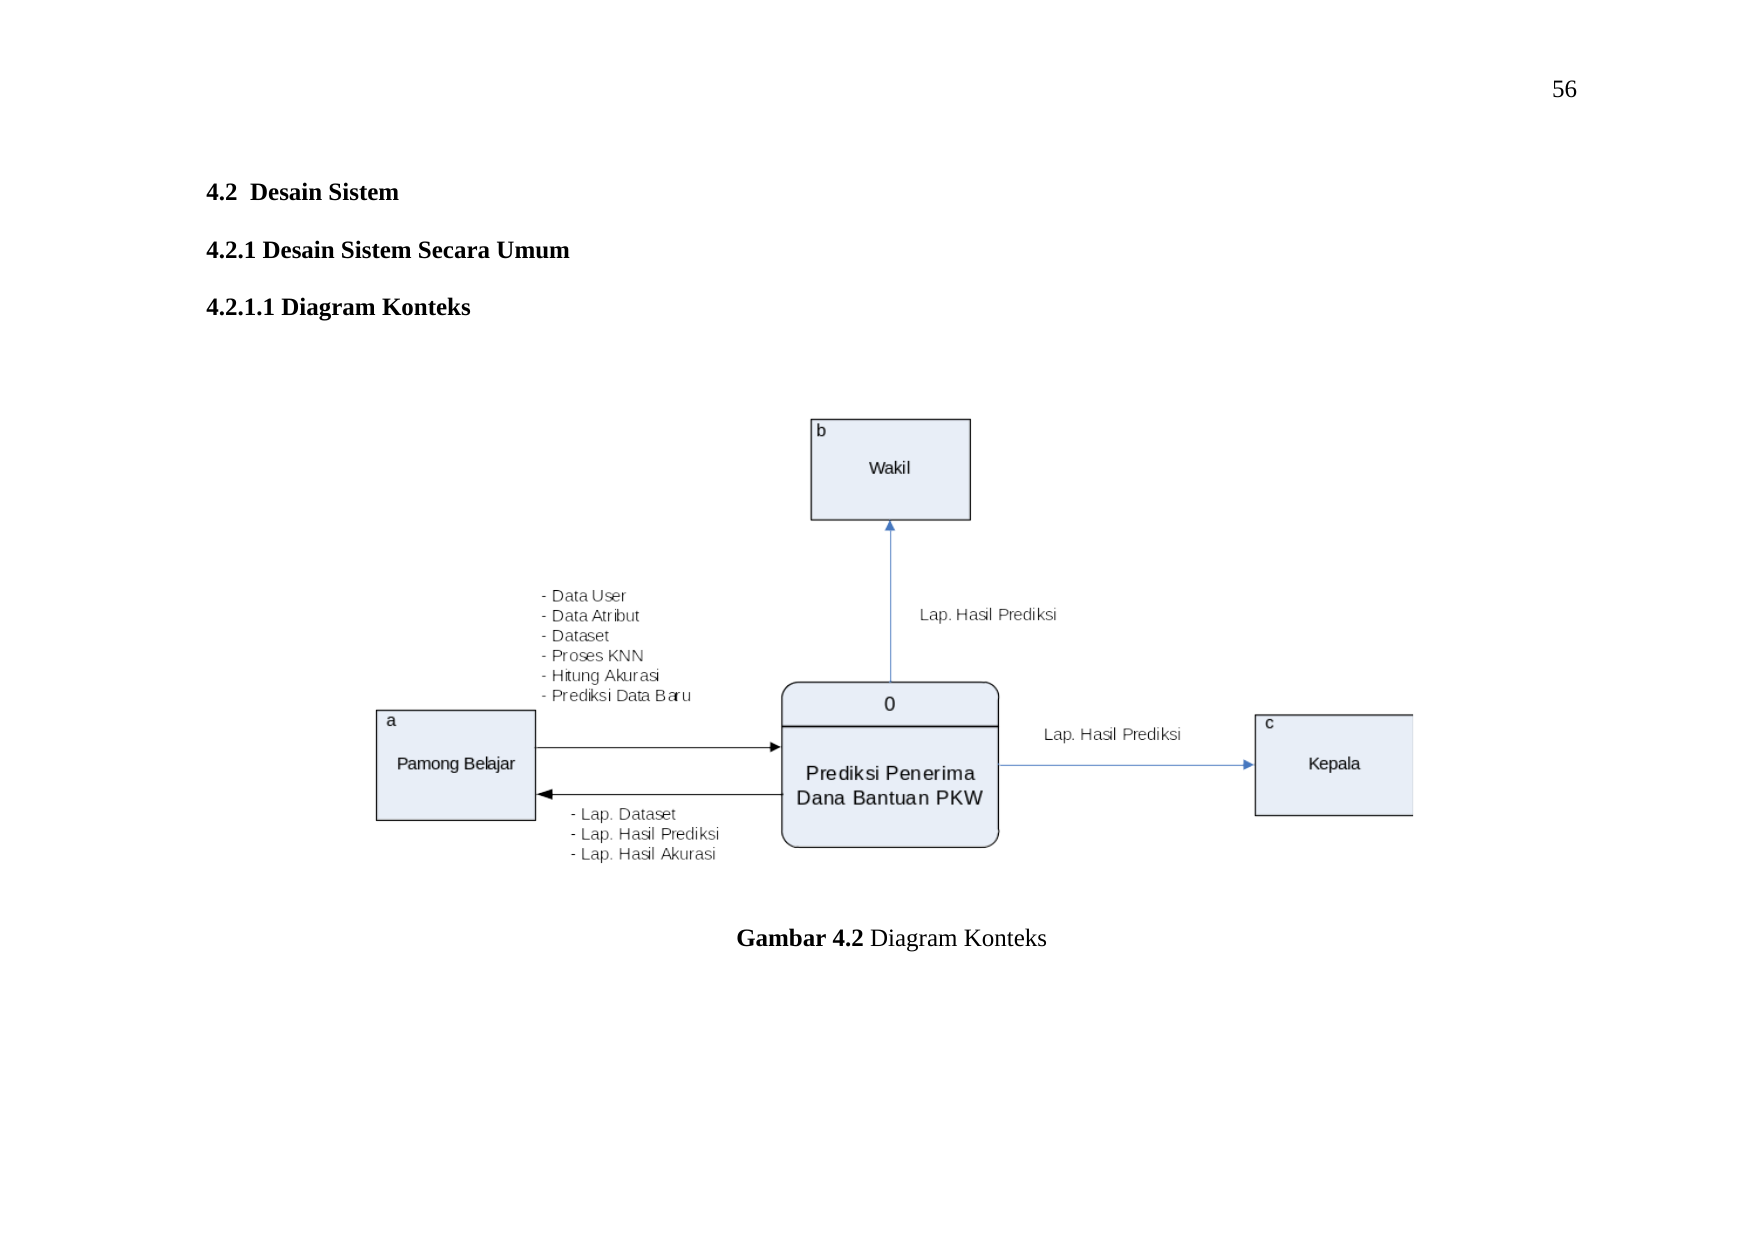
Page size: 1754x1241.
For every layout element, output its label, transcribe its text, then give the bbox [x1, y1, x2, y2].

text 4.2.1.1 Diagram Konteks [206, 292, 1577, 321]
text 4.2.1 Desain Sistem Secara Umum [206, 235, 1577, 263]
text 4.2 Desain Sistem [206, 177, 1577, 206]
text Gambar 4.2 Diagram Konteks [206, 923, 1577, 952]
